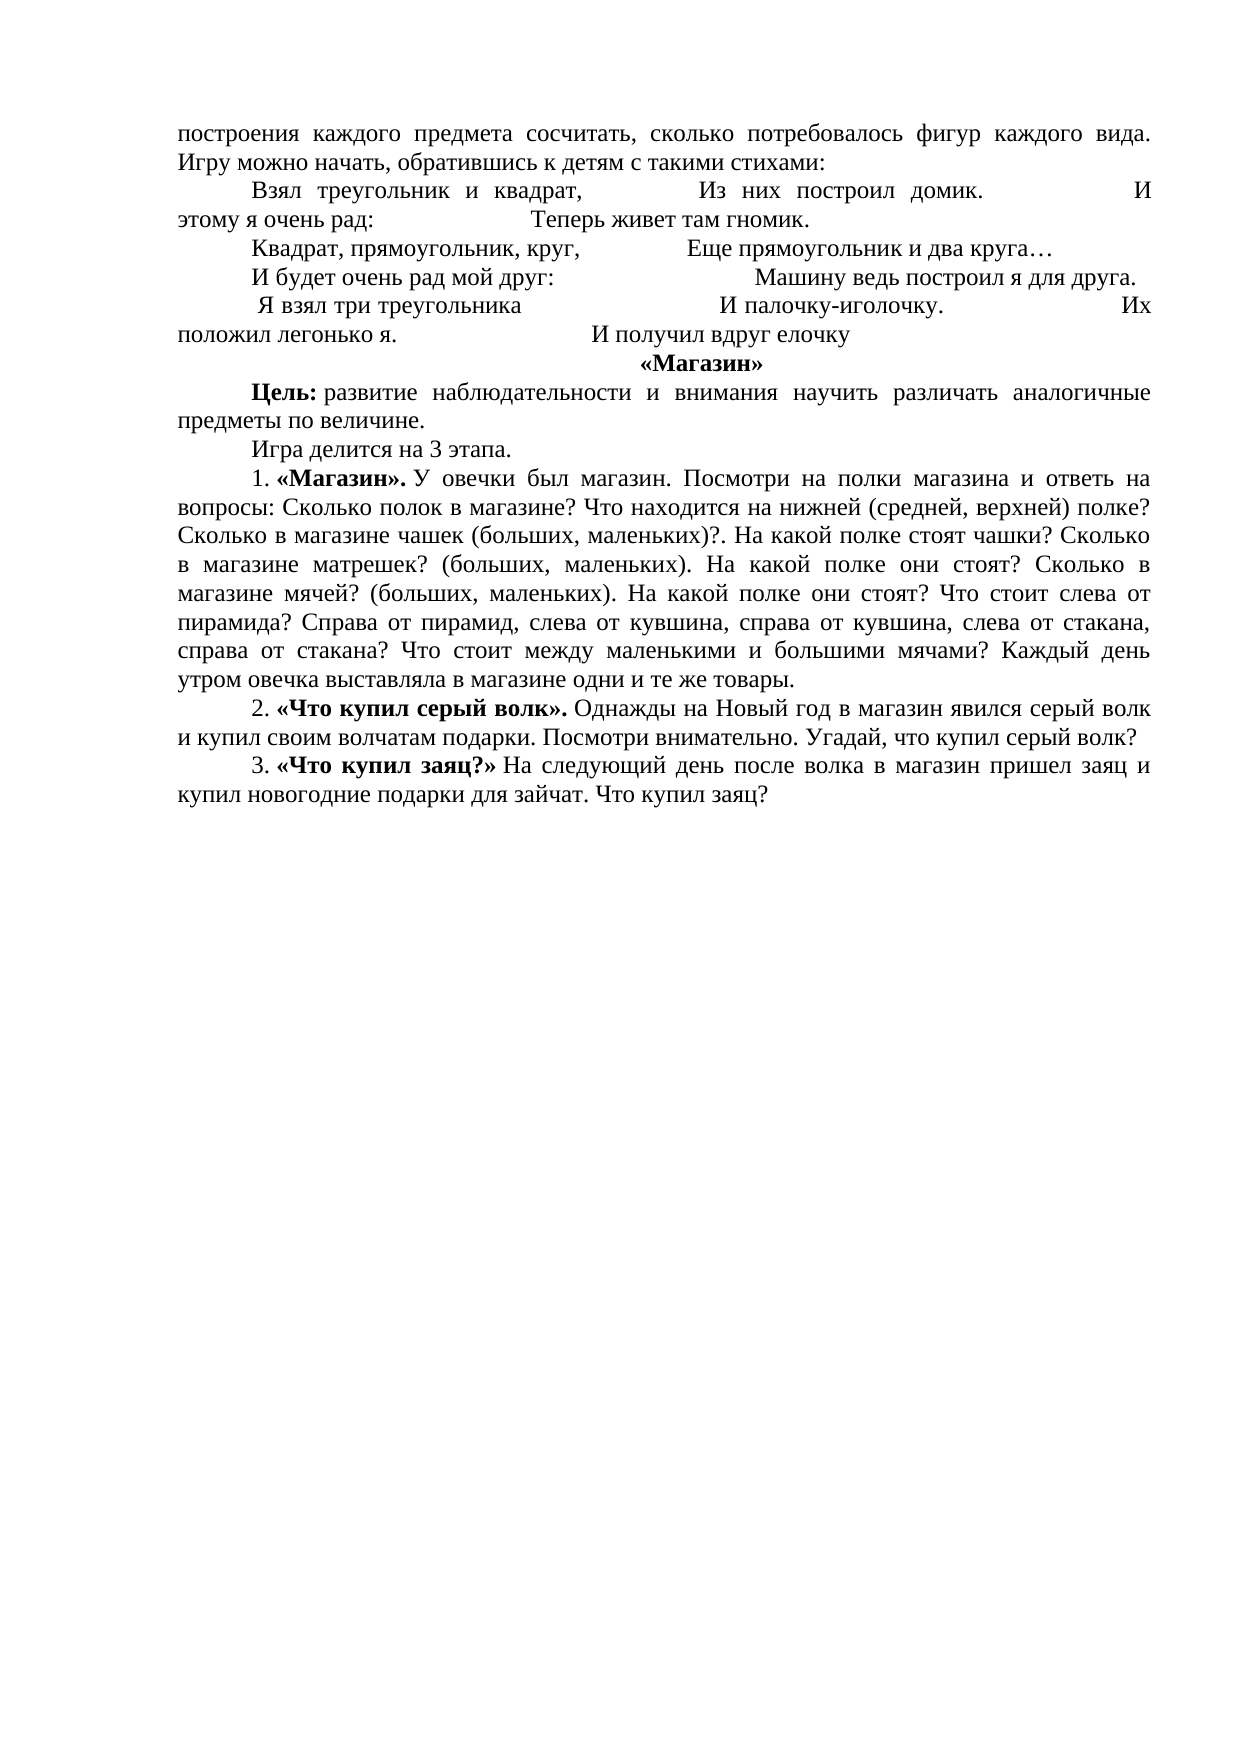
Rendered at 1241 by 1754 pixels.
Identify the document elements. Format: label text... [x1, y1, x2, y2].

text Квадрат, прямоугольник, круг, Еще прямоугольник и два круга… [177, 233, 1152, 262]
text Взял треугольник и квадрат, Из них построил домик. И этому я очень рад: Теперь живет там гномик. [177, 176, 1152, 233]
text Игра делится на 3 этапа. [177, 434, 1152, 463]
text И будет очень рад мой друг: Машину ведь построил я для друга. [177, 262, 1152, 291]
text Я взял три треугольника И палочку-иголочку. Их положил легонько я. И получил вдруг елочку [177, 291, 1152, 348]
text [177, 118, 1152, 176]
text «Магазин» [177, 348, 1152, 377]
text Цель: развитие наблюдательности и внимания научить различать аналогичные предметы по величине. [177, 377, 1152, 434]
text 2. «Что купил серый волк». Однажды на Новый год в магазин явился серый волк и купил своим волчатам подарки. Посмотри внимательно. Угадай, что купил серый волк? [177, 693, 1152, 751]
text 3. «Что купил заяц?» На следующий день после волка в магазин пришел заяц и купил новогодние подарки для зайчат. Что купил заяц? [177, 751, 1152, 808]
text 1. «Магазин». У овечки был магазин. Посмотри на полки магазина и ответь на вопросы: Сколько полок в магазине? Что находится на нижней (средней, верхней) полке? Сколько в магазине чашек (больших, маленьких)?. На какой полке стоят чашки? Сколько в магазине матрешек? (больших, маленьких). На какой полке они стоят? Сколько в магазине мячей? (больших, маленьких). На какой полке они стоят? Что стоит слева от пирамида? Справа от пирамид, слева от кувшина, справа от кувшина, слева от стакана, справа от стакана? Что стоит между маленькими и большими мячами? Каждый день утром овечка выставляла в магазине одни и те же товары. [177, 463, 1152, 693]
